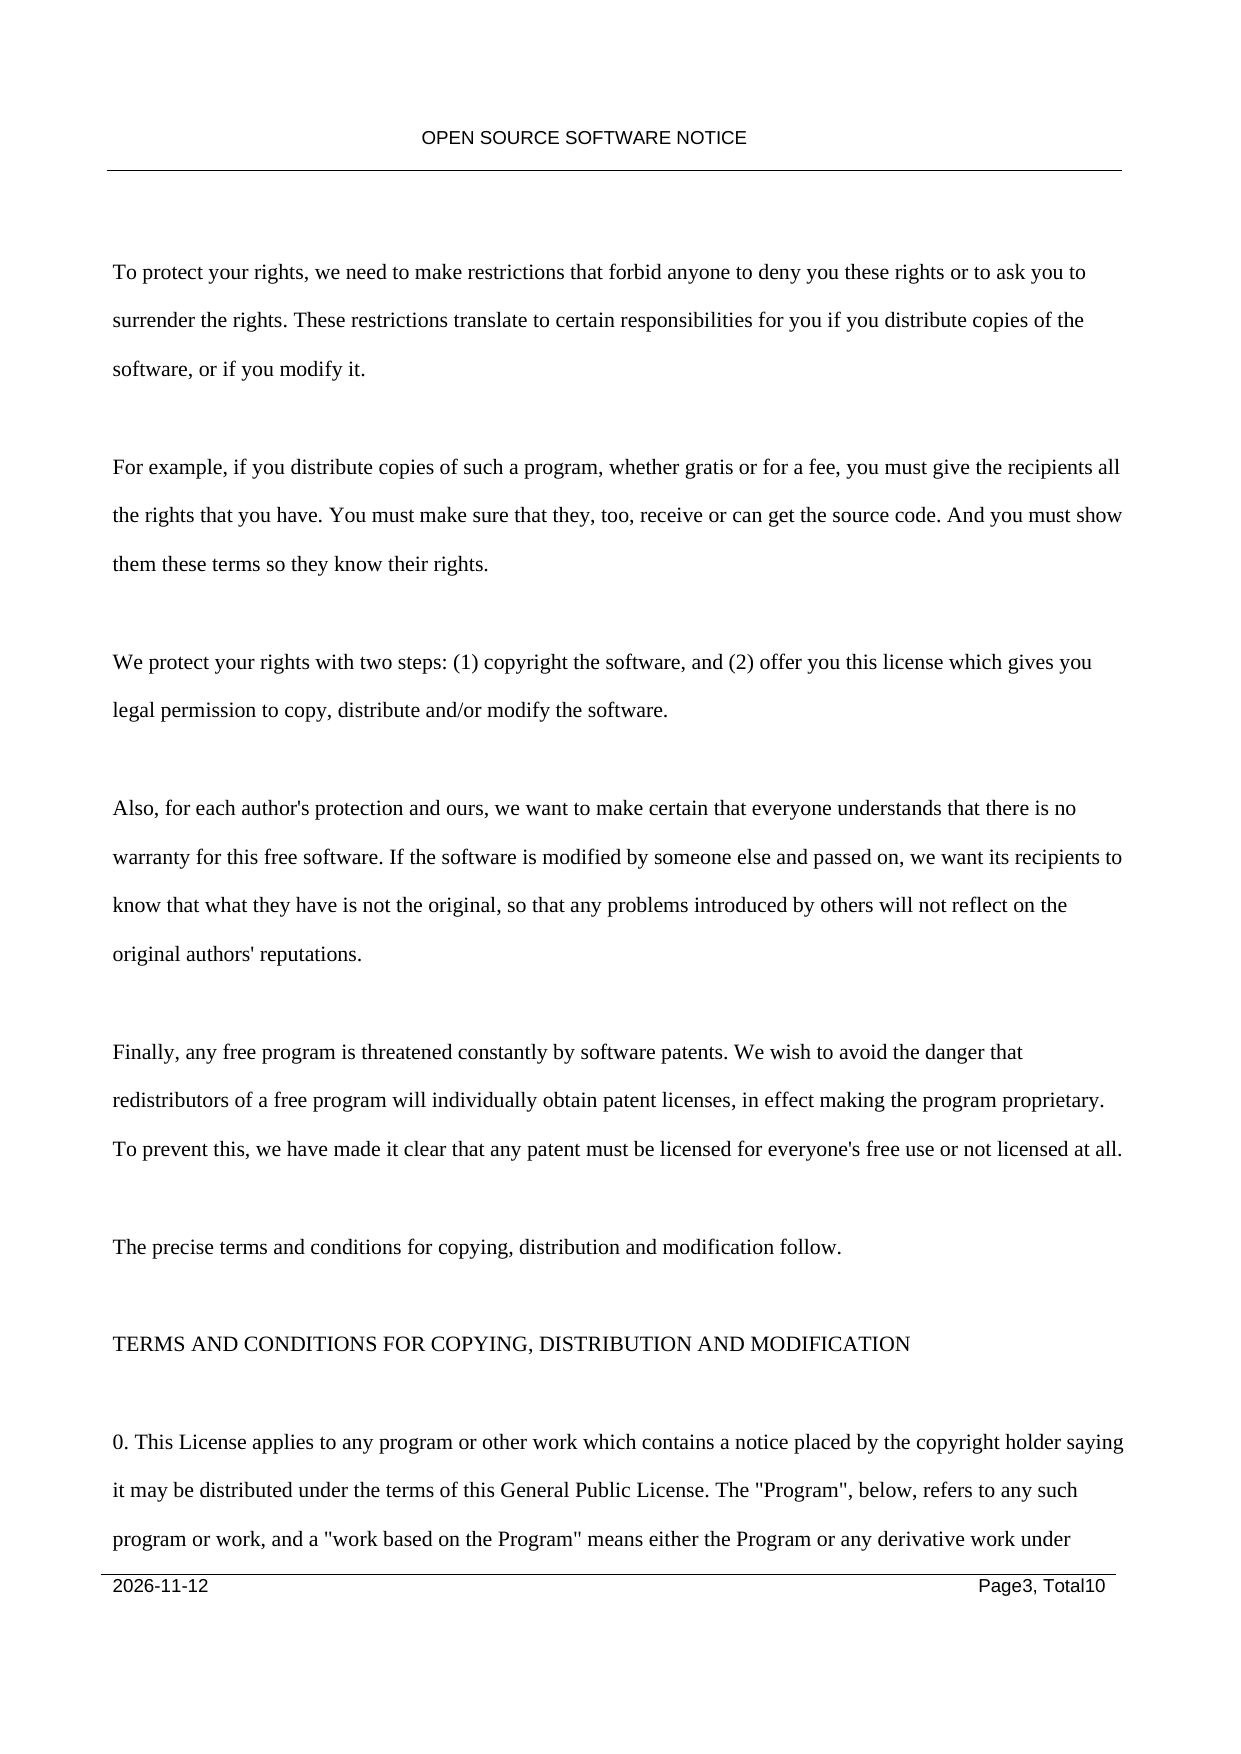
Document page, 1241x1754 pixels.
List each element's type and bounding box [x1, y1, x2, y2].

text [112, 206, 1128, 1555]
